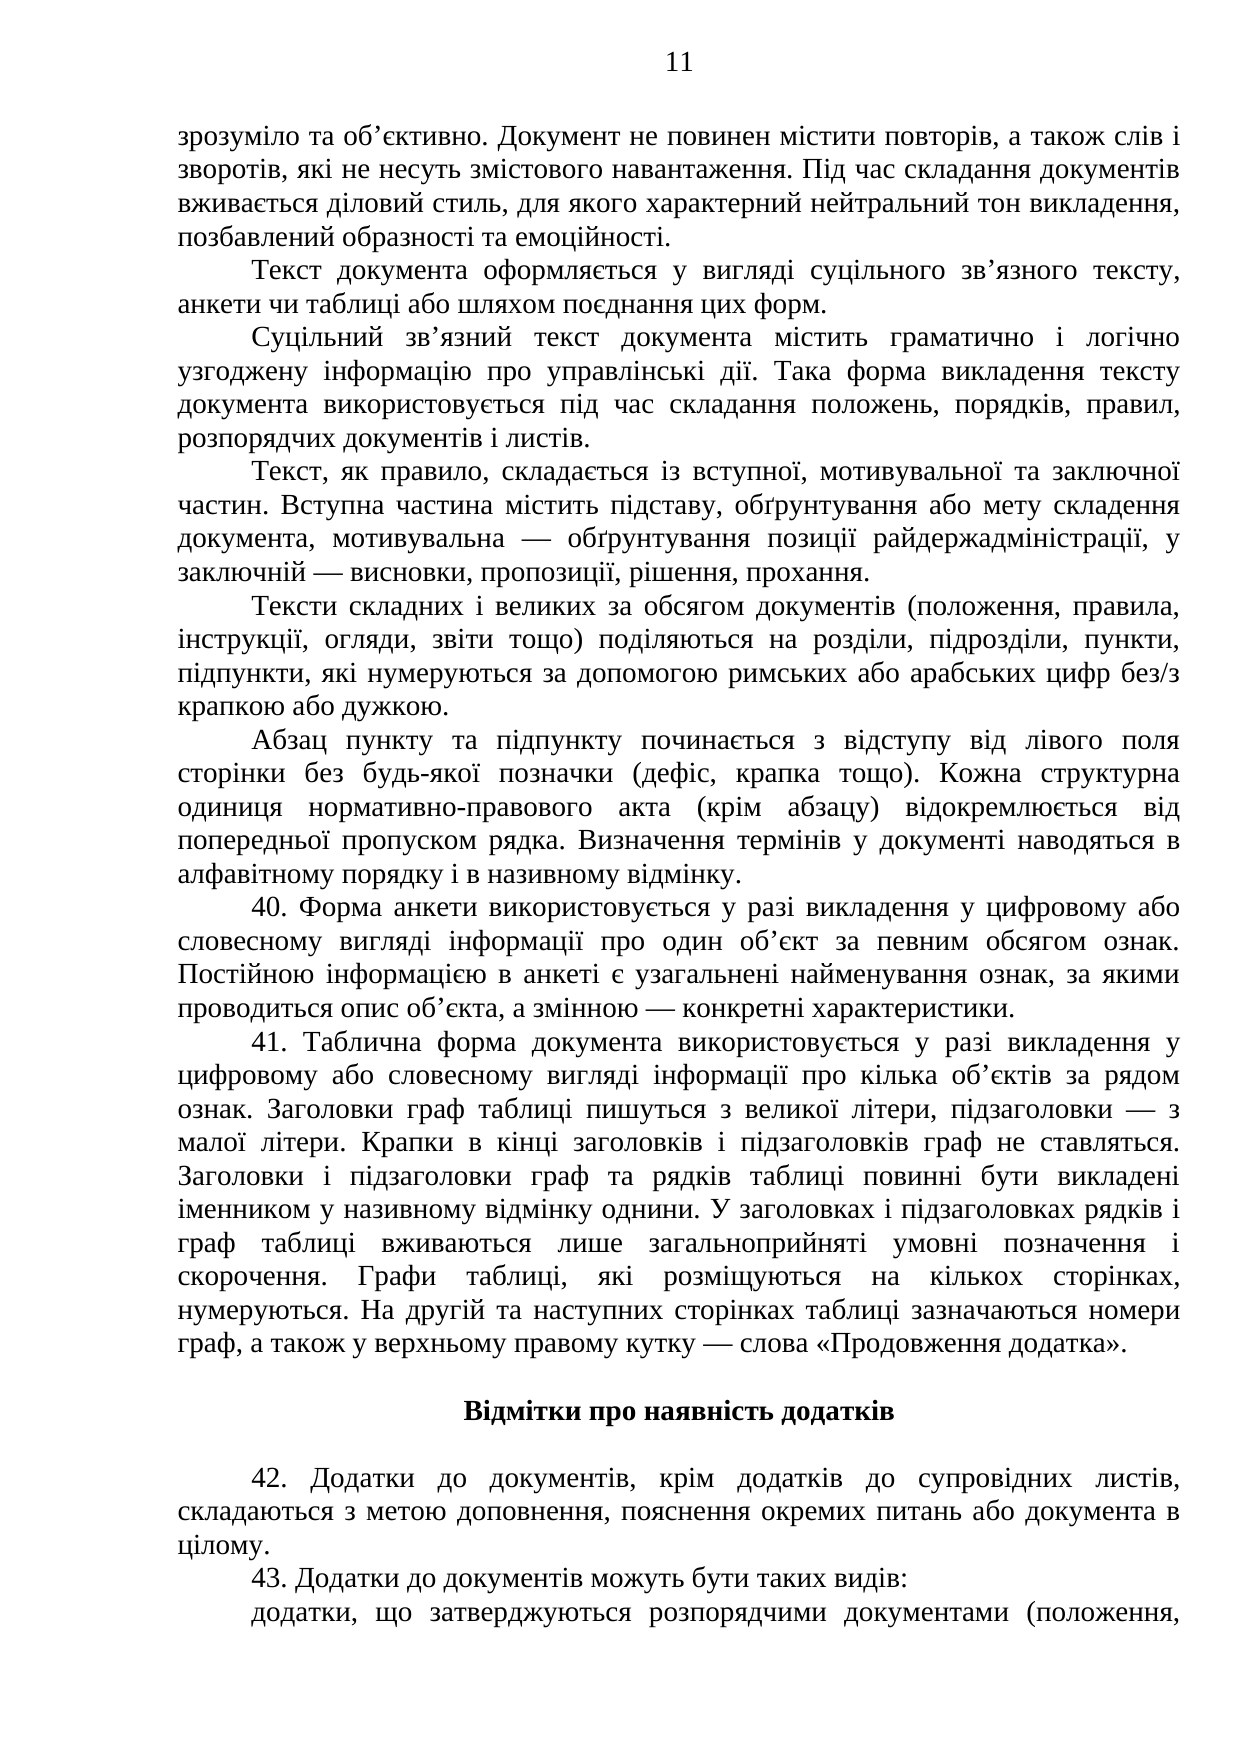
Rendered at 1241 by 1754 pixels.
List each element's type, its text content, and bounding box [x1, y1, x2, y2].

text Тексти складних і великих за обсягом документів (положення, правила, інструкції, огляди, звіти тощо) поділяються на розділи, підрозділи, пункти, підпункти, які нумеруються за допомогою римських або арабських цифр без/з крапкою або дужкою. [177, 588, 1181, 722]
text Суцільний зв’язний текст документа містить граматично і логічно узгоджену інформацію про управлінські дії. Така форма викладення тексту документа використовується під час складання положень, порядків, правил, розпорядчих документів і листів. [177, 319, 1181, 453]
text Відмітки про наявність додатків [177, 1393, 1181, 1426]
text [177, 1594, 1181, 1627]
text Текст документа оформляється у вигляді суцільного зв’язного тексту, анкети чи таблиці або шляхом поєднання цих форм. [177, 252, 1181, 319]
text 40. Форма анкети використовується у разі викладення у цифровому або словесному вигляді інформації про один об’єкт за певним обсягом ознак. Постійною інформацією в анкеті є узагальнені найменування ознак, за якими проводиться опис об’єкта, а змінною — конкретні характеристики. [177, 889, 1181, 1024]
text Абзац пункту та підпункту починається з відступу від лівого поля сторінки без будь-якої позначки (дефіс, крапка тощо). Кожна структурна одиниця нормативно-правового акта (крім абзацу) відокремлюється від попередньої пропуском рядка. Визначення термінів у документі наводяться в алфавітному порядку і в називному відмінку. [177, 722, 1181, 889]
text 42. Додатки до документів, крім додатків до супровідних листів, складаються з метою доповнення, пояснення окремих питань або документа в цілому. [177, 1460, 1181, 1560]
text 41. Таблична форма документа використовується у разі викладення у цифровому або словесному вигляді інформації про кілька об’єктів за рядом ознак. Заголовки граф таблиці пишуться з великої літери, підзаголовки — з малої літери. Крапки в кінці заголовків і підзаголовків граф не ставляться. Заголовки і підзаголовки граф та рядків таблиці повинні бути викладені іменником у називному відмінку однини. У заголовках і підзаголовках рядків і граф таблиці вживаються лише загальноприйняті умовні позначення і скорочення. Графи таблиці, які розміщуються на кількох сторінках, нумеруються. На другій та наступних сторінках таблиці зазначаються номери граф, а також у верхньому правому кутку — слова «Продовження додатка». [177, 1024, 1181, 1359]
text 43. Додатки до документів можуть бути таких видів: [177, 1560, 1181, 1594]
text Текст, як правило, складається із вступної, мотивувальної та заключної частин. Вступна частина містить підставу, обґрунтування або мету складення документа, мотивувальна — обґрунтування позиції райдержадміністрації, у заключній — висновки, пропозиції, рішення, прохання. [177, 453, 1181, 588]
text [177, 118, 1181, 252]
